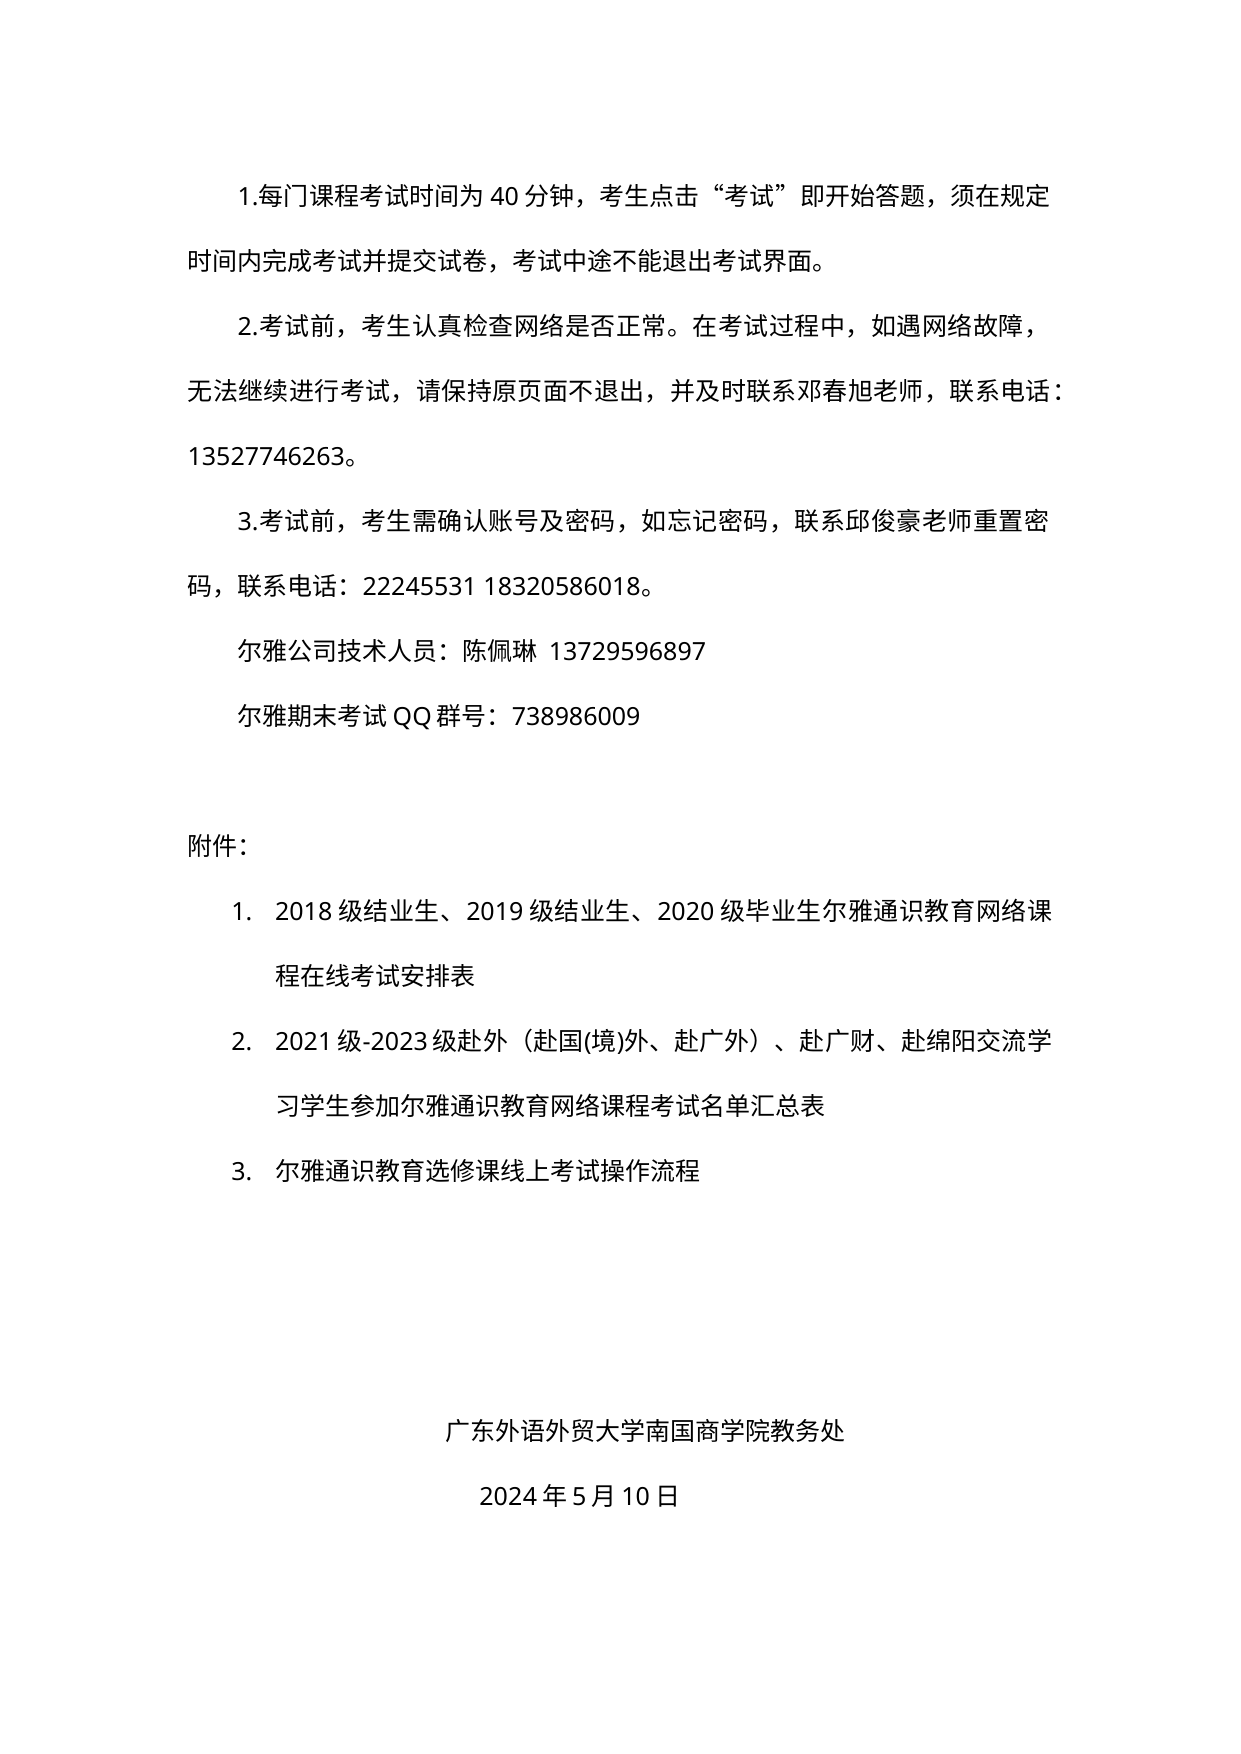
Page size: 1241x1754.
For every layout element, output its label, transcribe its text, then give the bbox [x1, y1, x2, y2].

text 1.每门课程考试时间为40分钟，考生点击“考试”即开始答题，须在规定时间内完成考试并提交试卷，考试中途不能退出考试界面。 [187, 162, 1053, 292]
text 尔雅公司技术人员：陈佩琳 13729596897 [187, 617, 1053, 682]
text 广东外语外贸大学南国商学院教务处 [187, 1397, 1053, 1462]
text 附件： [187, 812, 1053, 877]
text 尔雅期末考试QQ群号：738986009 [187, 682, 1053, 747]
text 3.考试前，考生需确认账号及密码，如忘记密码，联系邱俊豪老师重置密码，联系电话：22245531 18320586018。 [187, 487, 1053, 617]
list 2021级-2023级赴外（赴国(境)外、赴广外）、赴广财、赴绵阳交流学习学生参加尔雅通识教育网络课程考试名单汇总表 [231, 1007, 1053, 1137]
list 尔雅通识教育选修课线上考试操作流程 [231, 1137, 1053, 1202]
text 2024年5月10日 [187, 1462, 1053, 1527]
text 2.考试前，考生认真检查网络是否正常。在考试过程中，如遇网络故障，无法继续进行考试，请保持原页面不退出，并及时联系邓春旭老师，联系电话：13527746263。 [187, 292, 1053, 487]
list 2018级结业生、2019级结业生、2020级毕业生尔雅通识教育网络课程在线考试安排表 [231, 877, 1053, 1007]
